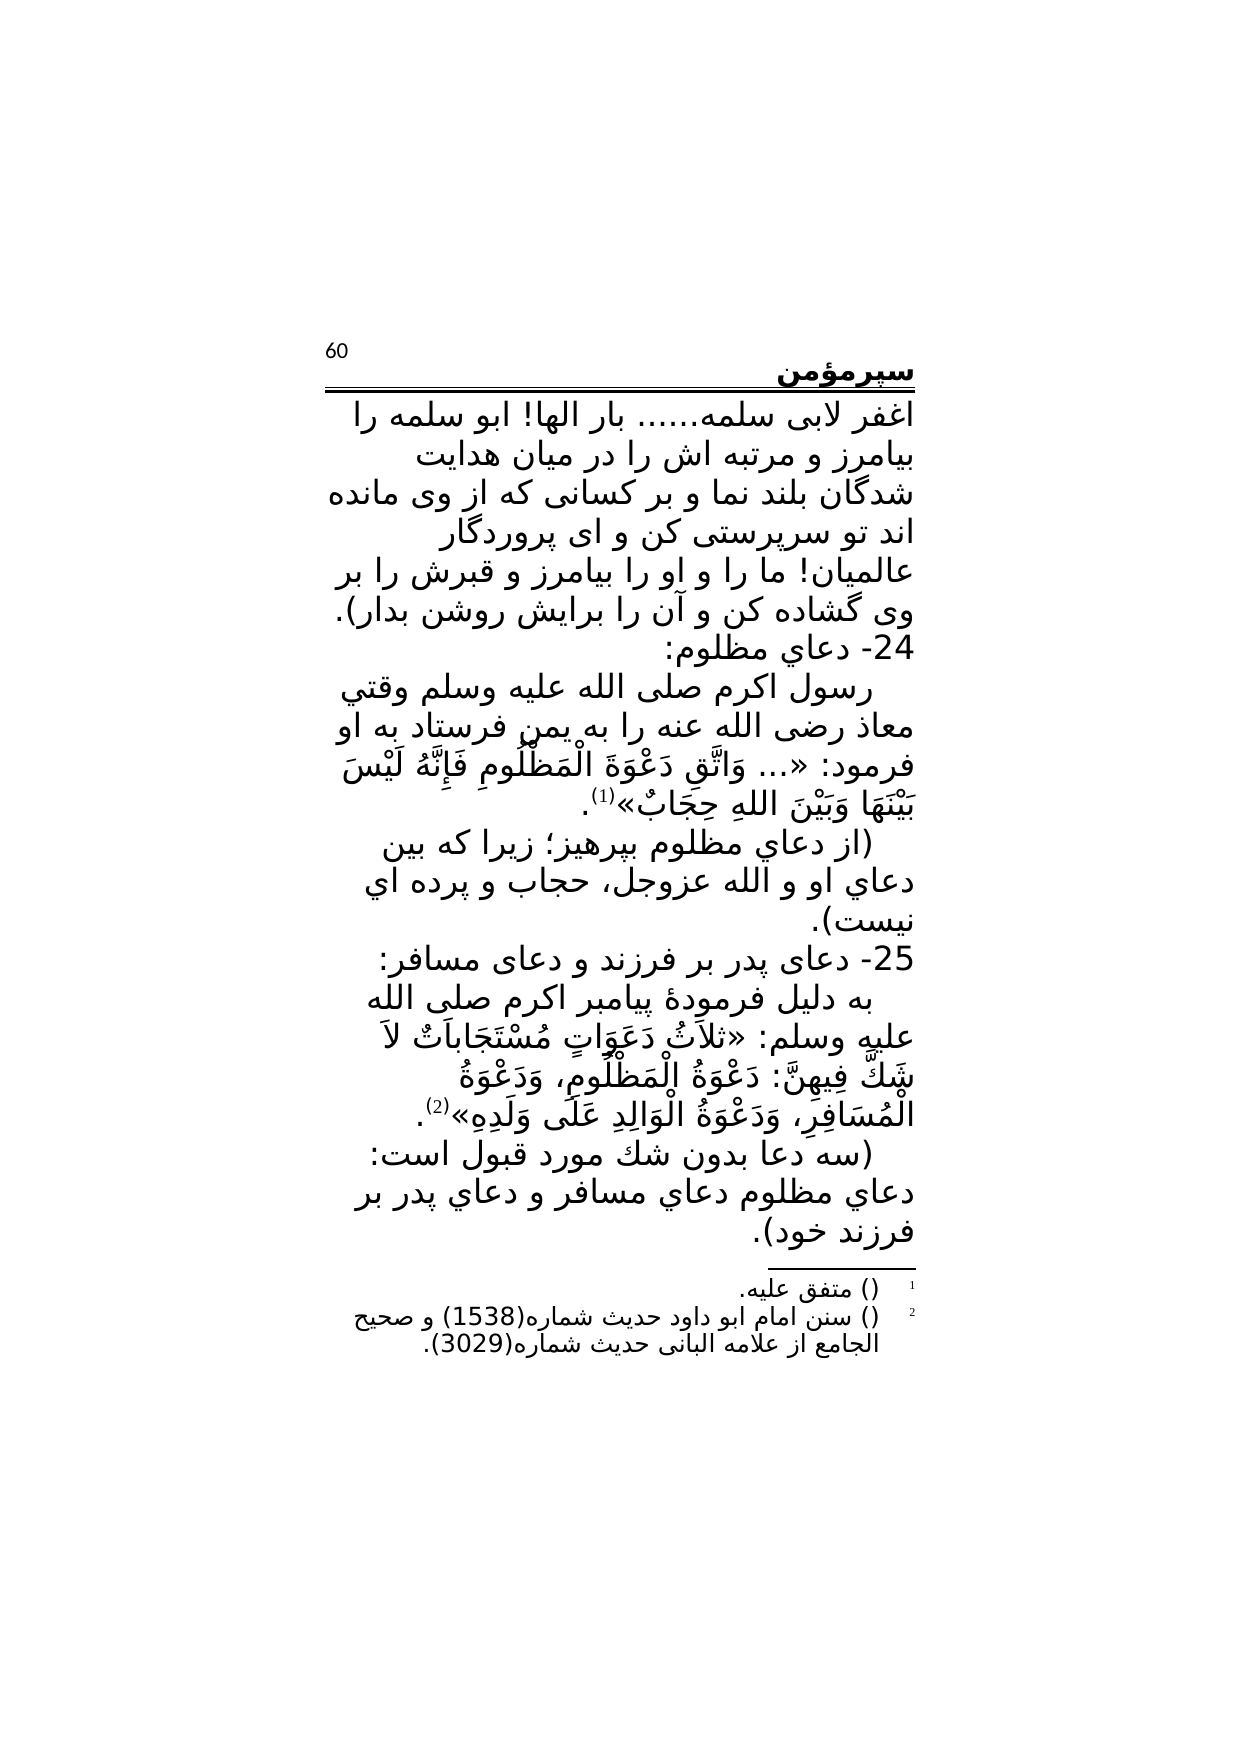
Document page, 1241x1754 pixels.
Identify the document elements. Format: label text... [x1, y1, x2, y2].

text به دلیل فرمودۀ پیامبر اکرم صلی الله علیه وسلم: «ثلاَثُ دَعَوَاتٍ مُسْتَجَاباَتٌ لاَ شَكَّ فِيهِنَّ: دَعْوَةُ الْمَظْلُومِ، وَدَعْوَةُ الْمُسَافِرِ، وَدَعْوَةُ الْوَالِدِ عَلَى وَلَدِهِ»(). [325, 978, 915, 1134]
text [325, 396, 915, 629]
text رسول اکرم صلی الله علیه وسلم وقتي معاذ رضی الله عنه را به يمن فرستاد به او فرمود: «... وَاتَّقِ دَعْوَةَ الْمَظْلُومِ فَإِنَّهُ لَيْسَ بَيْنَهَا وَبَيْنَ اللهِ حِجَابٌ»(). [325, 668, 915, 823]
text 25- دعای پدر بر فرزند و دعای مسافر: [325, 940, 915, 978]
text (از دعاي مظلوم بپرهيز؛ زيرا كه بين دعاي او و الله عزوجل، حجاب و پرده اي نيست). [325, 823, 915, 940]
text 24- دعاي مظلوم: [325, 629, 915, 668]
text (سه دعا بدون شك مورد قبول است: دعاي مظلوم دعاي مسافر و دعاي پدر بر فرزند خود). [325, 1134, 915, 1251]
